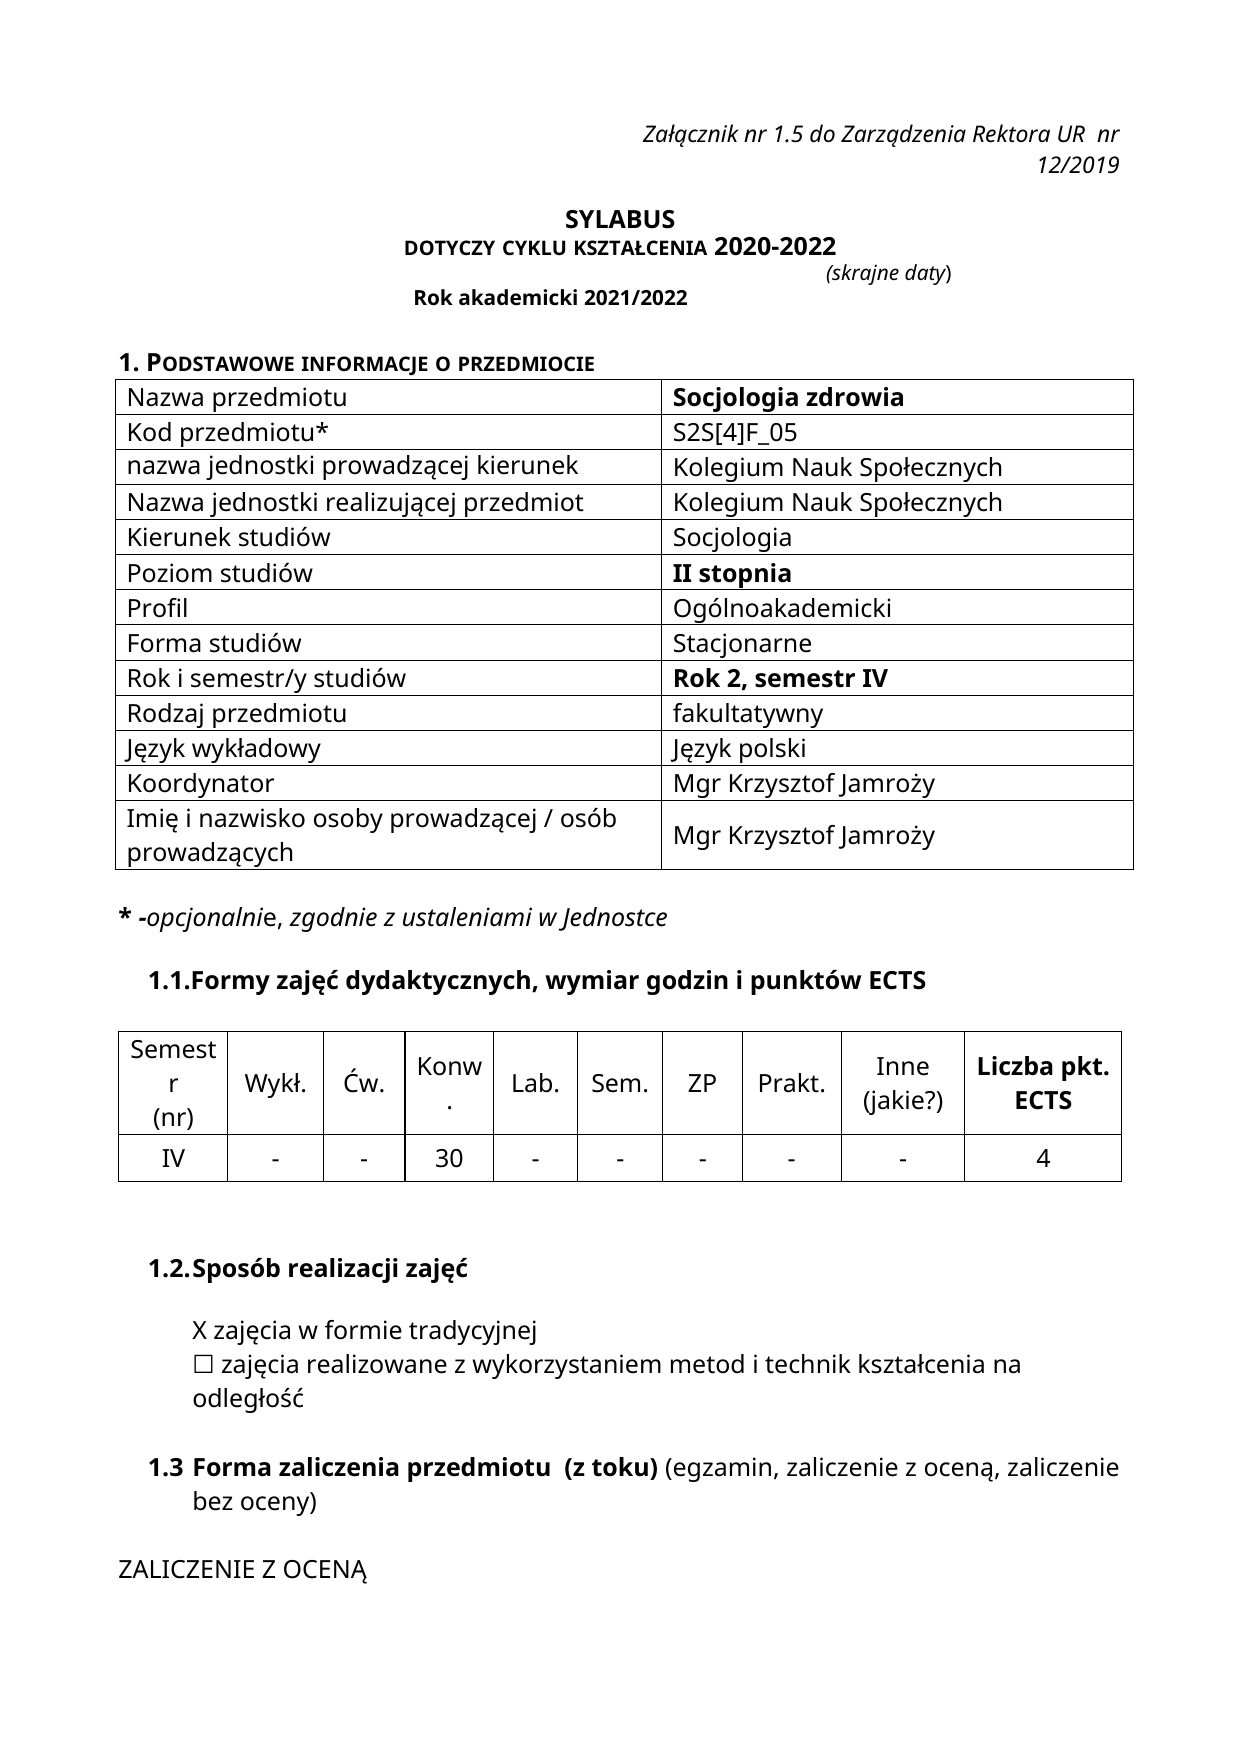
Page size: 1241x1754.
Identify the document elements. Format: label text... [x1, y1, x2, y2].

table_header Ćw. [324, 1032, 404, 1134]
text X zajęcia w formie tradycyjnej [192, 1313, 1122, 1347]
table_cell Kolegium Nauk Społecznych [662, 485, 1133, 519]
table_header Prakt. [743, 1032, 841, 1134]
table_header Sem. [578, 1032, 662, 1134]
table_cell S2S[4]F_05 [662, 415, 1133, 449]
table_header Lab. [494, 1032, 577, 1134]
table_cell 4 [965, 1135, 1121, 1181]
table_cell - [578, 1135, 662, 1181]
table_cell - [663, 1135, 742, 1181]
table_cell Rok 2, semestr IV [662, 661, 1133, 694]
table_cell Koordynator [116, 766, 661, 800]
table_header Liczba pkt. ECTS [965, 1032, 1121, 1134]
table_cell - [494, 1135, 577, 1181]
table_cell Język polski [662, 731, 1133, 765]
table_cell 30 [406, 1135, 493, 1181]
text ☐ zajęcia realizowane z wykorzystaniem metod i technik kształcenia na odległość [192, 1347, 1122, 1415]
text SYLABUS [118, 201, 1122, 236]
table_cell Rok i semestr/y studiów [116, 661, 661, 694]
text (skrajne daty) [118, 261, 1122, 286]
table_cell Nazwa jednostki realizującej przedmiot [116, 485, 661, 519]
table_header Konw. [406, 1032, 493, 1134]
table_header Semestr (nr) [119, 1032, 227, 1134]
text 1.2. Sposób realizacji zajęć [148, 1250, 1122, 1284]
table_cell Stacjonarne [662, 625, 1133, 659]
table_cell - [842, 1135, 964, 1181]
table_cell Profil [116, 590, 661, 624]
table_cell II stopnia [662, 555, 1133, 589]
table_cell Mgr Krzysztof Jamroży [662, 766, 1133, 800]
table_header Inne (jakie?) [842, 1032, 964, 1134]
text Rok akademicki 2021/2022 [118, 286, 1122, 311]
table_cell Poziom studiów [116, 555, 661, 589]
text 1.1.Formy zajęć dydaktycznych, wymiar godzin i punktów ECTS [148, 962, 1122, 997]
table_cell fakultatywny [662, 696, 1133, 730]
table_cell - [228, 1135, 323, 1181]
text dotyczy cyklu kształcenia 2020-2022 [118, 236, 1122, 261]
table_cell Mgr Krzysztof Jamroży [662, 801, 1133, 869]
table_cell - [743, 1135, 841, 1181]
table_cell Forma studiów [116, 625, 661, 659]
table_cell Socjologia [662, 520, 1133, 554]
table_cell - [324, 1135, 404, 1181]
text 1.3 Forma zaliczenia przedmiotu (z toku) (egzamin, zaliczenie z oceną, zaliczenie bez oceny) [148, 1449, 1122, 1517]
table_header Wykł. [228, 1032, 323, 1134]
table_cell IV [119, 1135, 227, 1181]
table_cell Język wykładowy [116, 731, 661, 765]
table_header Nazwa przedmiotu [116, 380, 661, 414]
table_cell Rodzaj przedmiotu [116, 696, 661, 730]
table_cell Kod przedmiotu* [116, 415, 661, 449]
text 1. Podstawowe informacje o przedmiocie [118, 344, 1122, 379]
table_cell Kierunek studiów [116, 520, 661, 554]
table_cell Ogólnoakademicki [662, 590, 1133, 624]
text Załącznik nr 1.5 do Zarządzenia Rektora UR nr 12/2019 [118, 118, 1122, 181]
table_header Socjologia zdrowia [662, 380, 1133, 414]
table_cell nazwa jednostki prowadzącej kierunek [116, 450, 661, 484]
table_header ZP [663, 1032, 742, 1134]
table_cell Imię i nazwisko osoby prowadzącej / osób prowadzących [116, 801, 661, 869]
table_cell Kolegium Nauk Społecznych [662, 450, 1133, 484]
text ZALICZENIE Z OCENĄ [118, 1551, 1122, 1586]
text * -opcjonalnie, zgodnie z ustaleniami w Jednostce [118, 899, 1122, 933]
